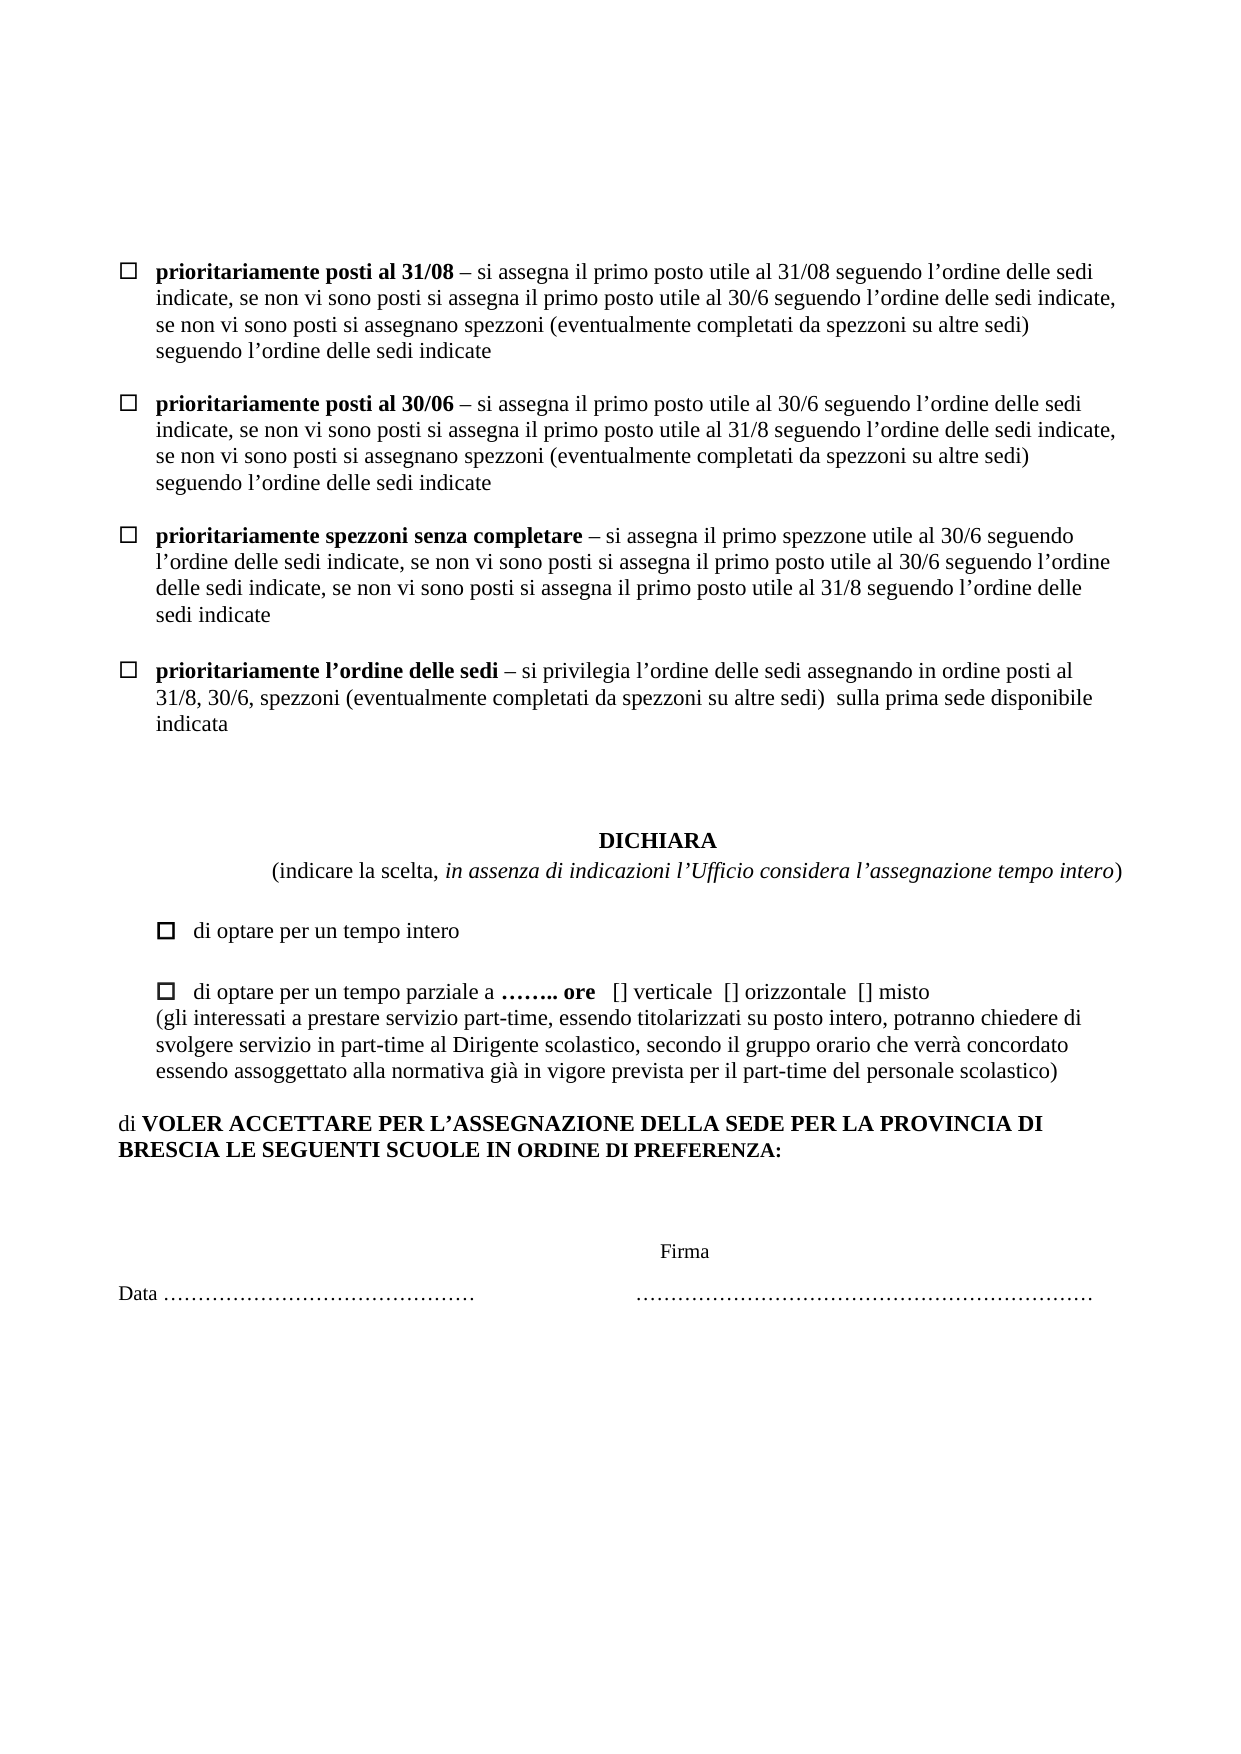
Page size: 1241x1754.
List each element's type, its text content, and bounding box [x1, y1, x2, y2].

text di VOLER ACCETTARE PER L’ASSEGNAZIONE DELLA SEDE PER LA PROVINCIA DI BRESCIA LE SEGUENTI SCUOLE IN ORDINE DI PREFERENZA: [118, 1110, 1122, 1162]
list prioritariamente posti al 30/06 – si assegna il primo posto utile al 30/6 seguendo l’ordine delle sedi indicate, se non vi sono posti si assegna il primo posto utile al 31/8 seguendo l’ordine delle sedi indicate, se non vi sono posti si assegnano spezzoni (eventualmente completati da spezzoni su altre sedi) seguendo l’ordine delle sedi indicate [118, 390, 1122, 495]
text Data ……………………………………… ………………………………………………………… [118, 1280, 1122, 1304]
text (gli interessati a prestare servizio part-time, essendo titolarizzati su posto intero, potranno chiedere di svolgere servizio in part-time al Dirigente scolastico, secondo il gruppo orario che verrà concordato essendo assoggettato alla normativa già in vigore prevista per il part-time del personale scolastico) [156, 1004, 1122, 1083]
list prioritariamente posti al 31/08 – si assegna il primo posto utile al 31/08 seguendo l’ordine delle sedi indicate, se non vi sono posti si assegna il primo posto utile al 30/6 seguendo l’ordine delle sedi indicate, se non vi sono posti si assegnano spezzoni (eventualmente completati da spezzoni su altre sedi) seguendo l’ordine delle sedi indicate [118, 258, 1122, 363]
list DICHIARA [193, 827, 1122, 853]
list (indicare la scelta, in assenza di indicazioni l’Ufficio considera l’assegnazione tempo intero) [118, 857, 1122, 883]
list prioritariamente l’ordine delle sedi – si privilegia l’ordine delle sedi assegnando in ordine posti al 31/8, 30/6, spezzoni (eventualmente completati da spezzoni su altre sedi) sulla prima sede disponibile indicata [118, 657, 1122, 736]
list di optare per un tempo intero [156, 918, 1122, 944]
text Firma [118, 1238, 1122, 1263]
list di optare per un tempo parziale a …….. ore [] verticale [] orizzontale [] misto [156, 978, 1122, 1004]
list prioritariamente spezzoni senza completare – si assegna il primo spezzone utile al 30/6 seguendo l’ordine delle sedi indicate, se non vi sono posti si assegna il primo posto utile al 30/6 seguendo l’ordine delle sedi indicate, se non vi sono posti si assegna il primo posto utile al 31/8 seguendo l’ordine delle sedi indicate [118, 522, 1122, 627]
